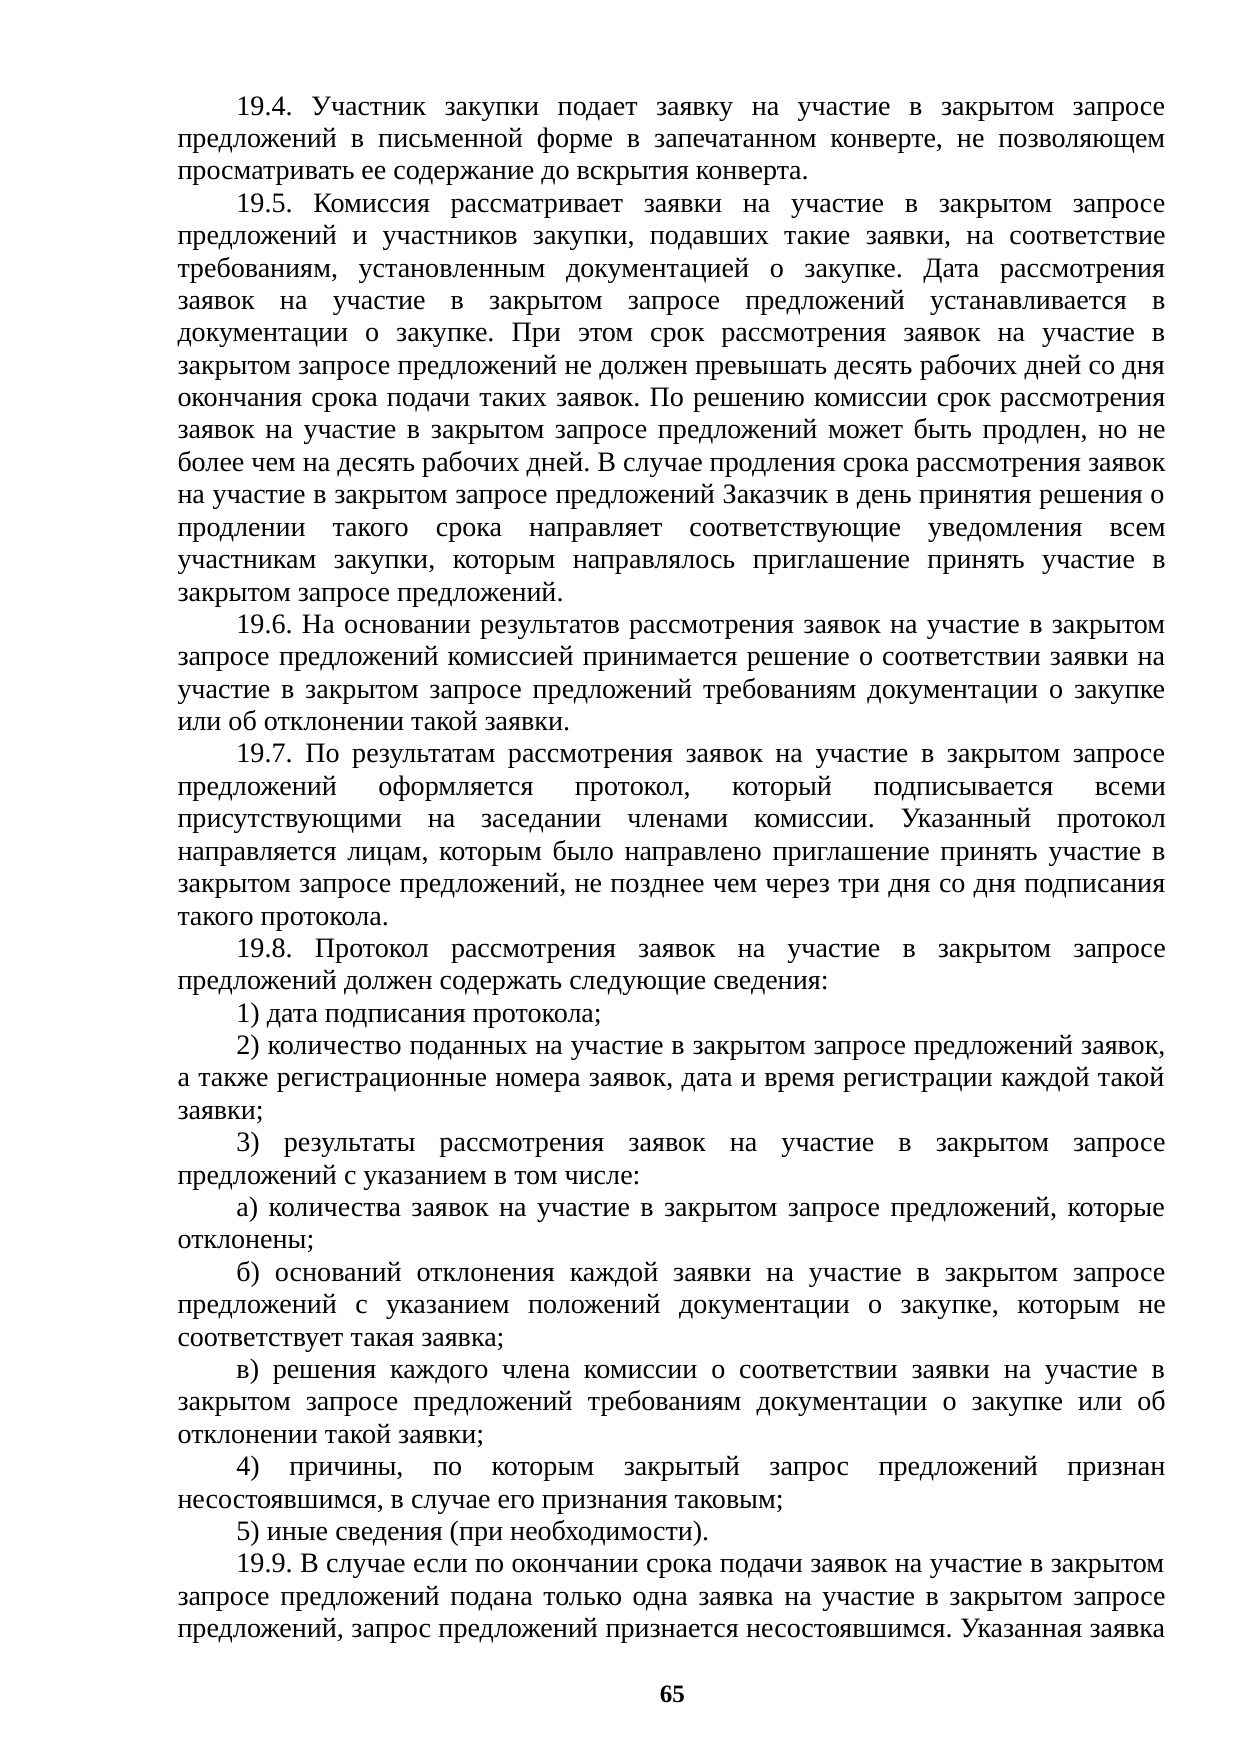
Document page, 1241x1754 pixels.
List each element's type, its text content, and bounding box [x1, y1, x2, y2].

text б) оснований отклонения каждой заявки на участие в закрытом запросе предложений с указанием положений документации о закупке, которым не соответствует такая заявка; [177, 1255, 1167, 1352]
text 19.6. На основании результатов рассмотрения заявок на участие в закрытом запросе предложений комиссией принимается решение о соответствии заявки на участие в закрытом запросе предложений требованиям документации о закупке или об отклонении такой заявки. [177, 607, 1167, 737]
text 4) причины, по которым закрытый запрос предложений признан несостоявшимся, в случае его признания таковым; [177, 1449, 1167, 1514]
text 2) количество поданных на участие в закрытом запросе предложений заявок, а также регистрационные номера заявок, дата и время регистрации каждой такой заявки; [177, 1028, 1167, 1125]
text 19.4. Участник закупки подает заявку на участие в закрытом запросе предложений в письменной форме в запечатанном конверте, не позволяющем просматривать ее содержание до вскрытия конверта. [177, 89, 1167, 186]
text а) количества заявок на участие в закрытом запросе предложений, которые отклонены; [177, 1190, 1167, 1255]
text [177, 1546, 1167, 1644]
text в) решения каждого члена комиссии о соответствии заявки на участие в закрытом запросе предложений требованиям документации о закупке или об отклонении такой заявки; [177, 1352, 1167, 1449]
text 19.8. Протокол рассмотрения заявок на участие в закрытом запросе предложений должен содержать следующие сведения: [177, 931, 1167, 996]
text 3) результаты рассмотрения заявок на участие в закрытом запросе предложений с указанием в том числе: [177, 1125, 1167, 1190]
text 5) иные сведения (при необходимости). [177, 1514, 1167, 1546]
text 19.5. Комиссия рассматривает заявки на участие в закрытом запросе предложений и участников закупки, подавших такие заявки, на соответствие требованиям, установленным документацией о закупке. Дата рассмотрения заявок на участие в закрытом запросе предложений устанавливается в документации о закупке. При этом срок рассмотрения заявок на участие в закрытом запросе предложений не должен превышать десять рабочих дней со дня окончания срока подачи таких заявок. По решению комиссии срок рассмотрения заявок на участие в закрытом запросе предложений может быть продлен, но не более чем на десять рабочих дней. В случае продления срока рассмотрения заявок на участие в закрытом запросе предложений Заказчик в день принятия решения о продлении такого срока направляет соответствующие уведомления всем участникам закупки, которым направлялось приглашение принять участие в закрытом запросе предложений. [177, 186, 1167, 607]
text 1) дата подписания протокола; [177, 996, 1167, 1028]
text 19.7. По результатам рассмотрения заявок на участие в закрытом запросе предложений оформляется протокол, который подписывается всеми присутствующими на заседании членами комиссии. Указанный протокол направляется лицам, которым было направлено приглашение принять участие в закрытом запросе предложений, не позднее чем через три дня со дня подписания такого протокола. [177, 737, 1167, 931]
